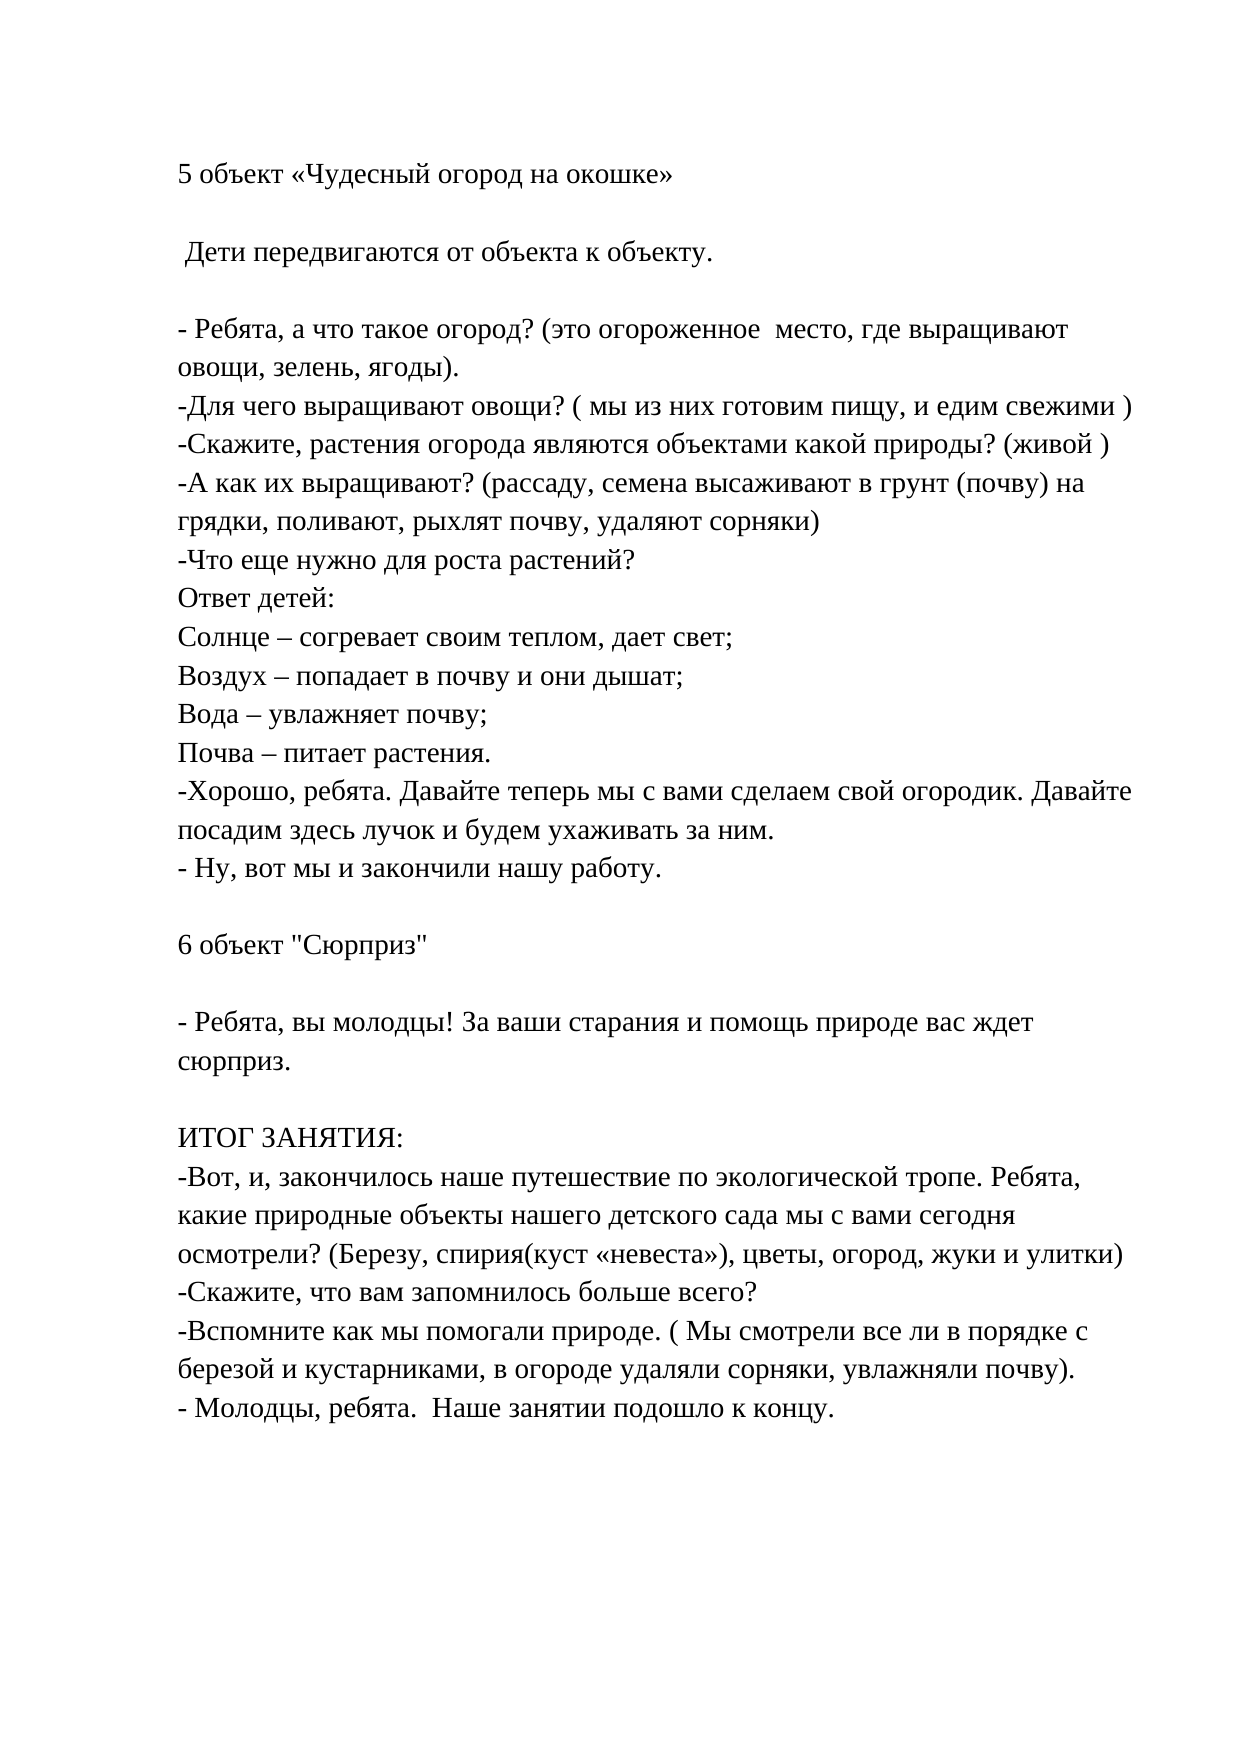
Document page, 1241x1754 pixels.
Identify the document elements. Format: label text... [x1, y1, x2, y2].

text -А как их выращивают? (рассаду, семена высаживают в грунт (почву) на грядки, поливают, рыхлят почву, удаляют сорняки) [177, 465, 1152, 537]
text Почва – питает растения. [177, 735, 1152, 768]
text Дети передвигаются от объекта к объекту. [177, 234, 1152, 267]
text - Ну, вот мы и закончили нашу работу. [177, 850, 1152, 884]
text - Ребята, а что такое огород? (это огороженное место, где выращивают овощи, зелень, ягоды). [177, 311, 1152, 383]
text -Скажите, что вам запомнилось больше всего? [177, 1274, 1152, 1308]
text -Для чего выращивают овощи? ( мы из них готовим пищу, и едим свежими ) [177, 388, 1152, 421]
text ИТОГ ЗАНЯТИЯ: [177, 1120, 1152, 1154]
text -Вспомните как мы помогали природе. ( Мы смотрели все ли в порядке с березой и кустарниками, в огороде удаляли сорняки, увлажняли почву). [177, 1313, 1152, 1385]
text - Ребята, вы молодцы! За ваши старания и помощь природе вас ждет сюрприз. [177, 1004, 1152, 1077]
text 6 объект "Сюрприз" [177, 927, 1152, 961]
text -Скажите, растения огорода являются объектами какой природы? (живой ) [177, 426, 1152, 460]
text Вода – увлажняет почву; [177, 696, 1152, 730]
text -Что еще нужно для роста растений? [177, 542, 1152, 576]
text -Хорошо, ребята. Давайте теперь мы с вами сделаем свой огородик. Давайте посадим здесь лучок и будем ухаживать за ним. [177, 773, 1152, 845]
text 5 объект «Чудесный огород на окошке» [177, 157, 1152, 190]
text Ответ детей: [177, 581, 1152, 614]
text Солнце – согревает своим теплом, дает свет; [177, 619, 1152, 653]
text -Вот, и, закончилось наше путешествие по экологической тропе. Ребята, какие природные объекты нашего детского сада мы с вами сегодня осмотрели? (Березу, спирия(куст «невеста»), цветы, огород, жуки и улитки) [177, 1159, 1152, 1269]
text Воздух – попадает в почву и они дышат; [177, 658, 1152, 691]
text - Молодцы, ребята. Наше занятии подошло к концу. [177, 1390, 1152, 1423]
